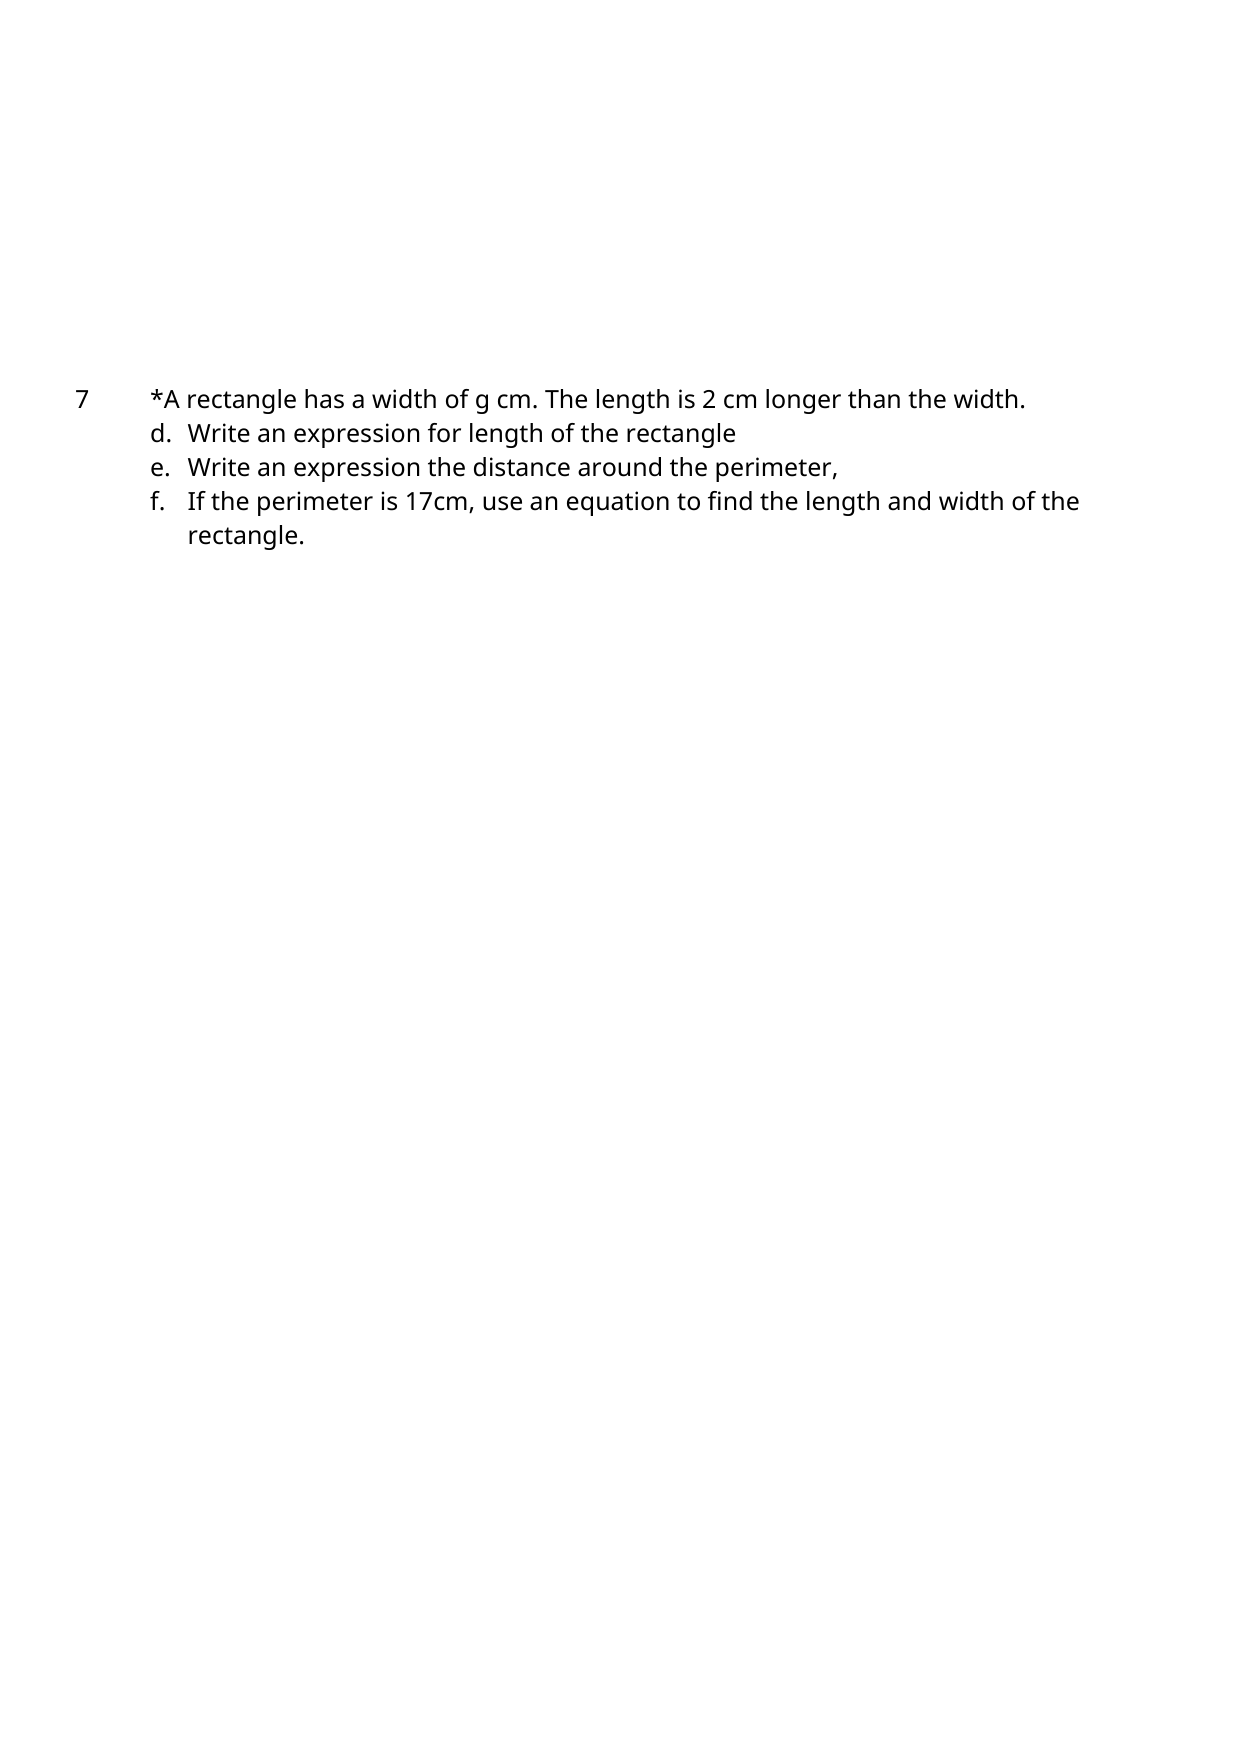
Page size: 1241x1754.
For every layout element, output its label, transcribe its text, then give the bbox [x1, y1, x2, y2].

text 7 *A rectangle has a width of g cm. The length is 2 cm longer than the width. [75, 382, 1165, 416]
list Write an expression for length of the rectangle [150, 416, 1165, 450]
list Write an expression the distance around the perimeter, [150, 450, 1165, 484]
list If the perimeter is 17cm, use an equation to find the length and width of the rectangle. [150, 484, 1165, 552]
